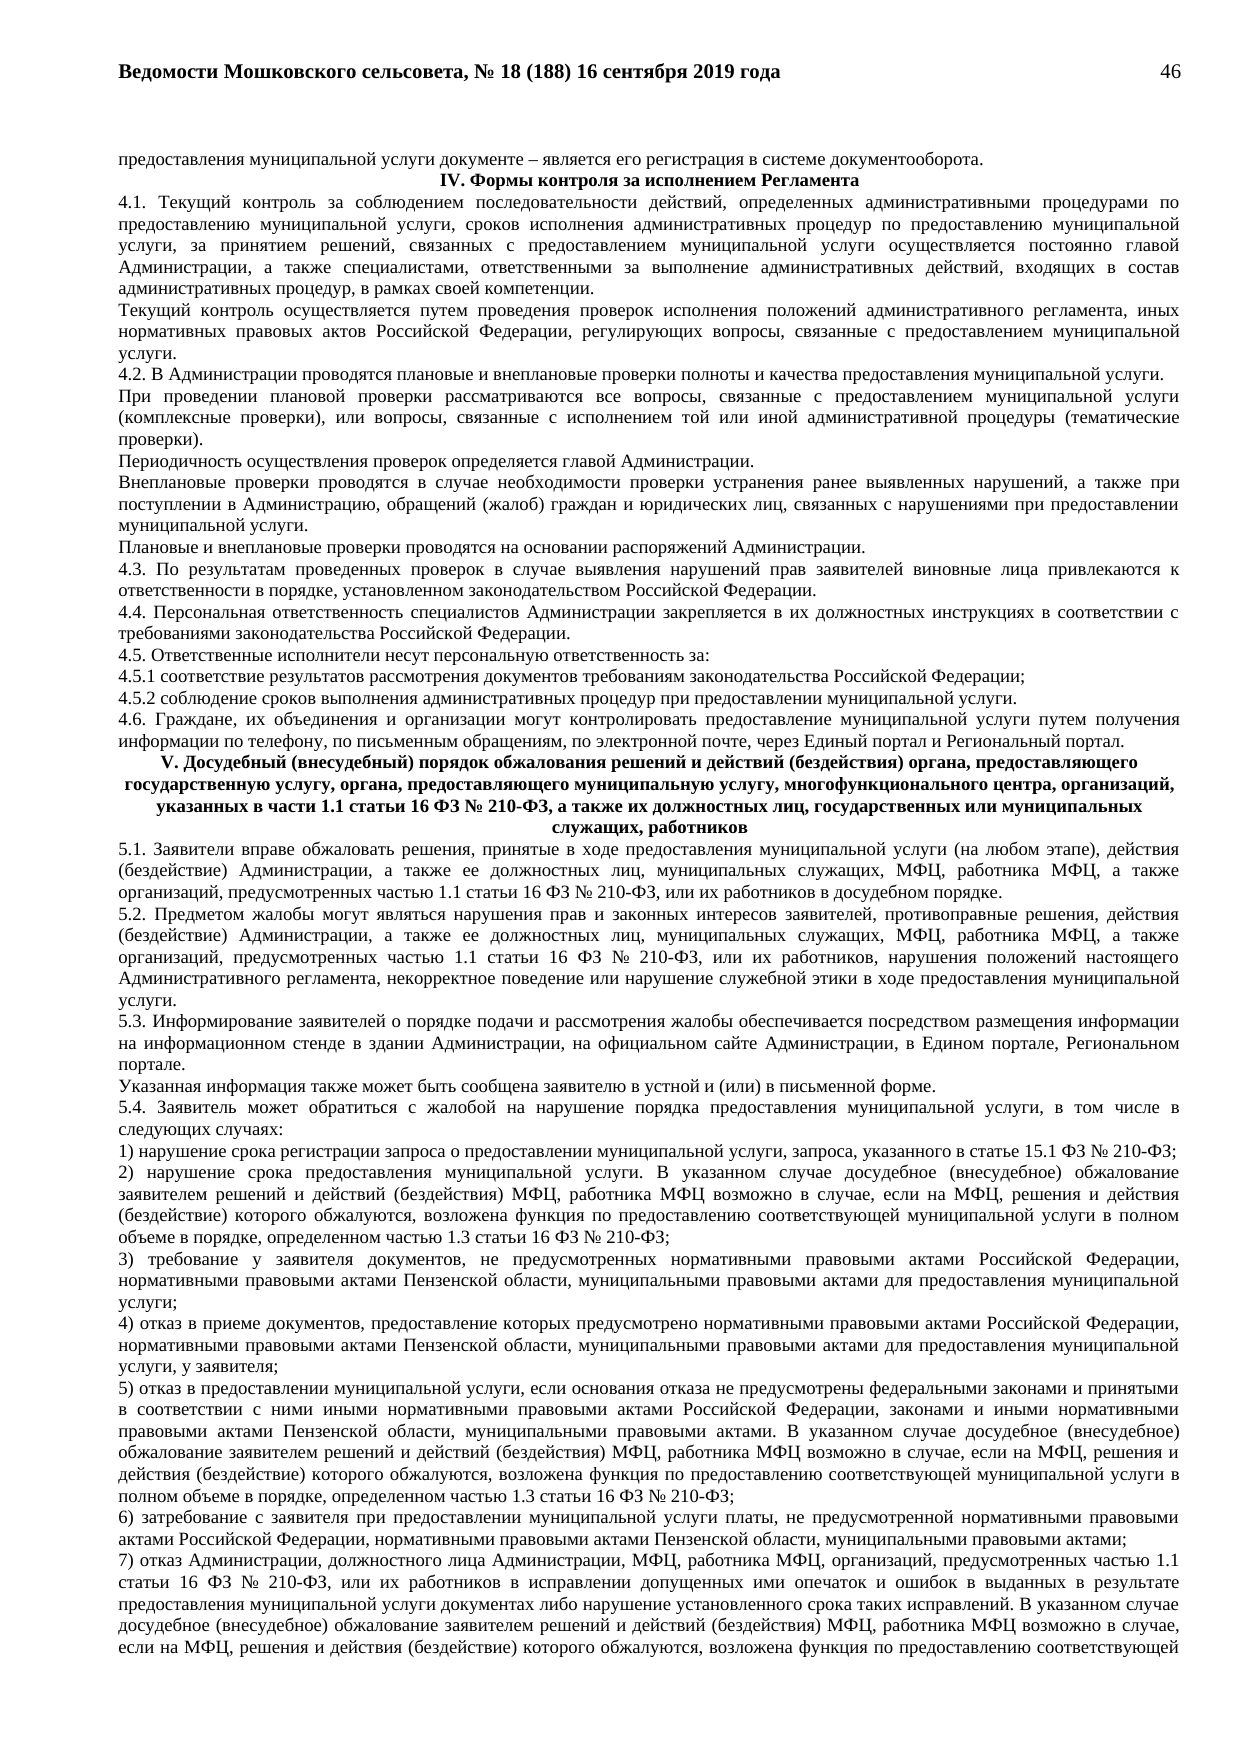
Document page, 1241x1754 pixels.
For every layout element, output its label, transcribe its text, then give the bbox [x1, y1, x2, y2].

text 4.4. Персональная ответственность специалистов Администрации закрепляется в их должностных инструкциях в соответствии с требованиями законодательства Российской Федерации. [118, 601, 1181, 644]
text 4) отказ в приеме документов, предоставление которых предусмотрено нормативными правовыми актами Российской Федерации, нормативными правовыми актами Пензенской области, муниципальными правовыми актами для предоставления муниципальной услуги, у заявителя; [118, 1312, 1181, 1377]
text 6) затребование с заявителя при предоставлении муниципальной услуги платы, не предусмотренной нормативными правовыми актами Российской Федерации, нормативными правовыми актами Пензенской области, муниципальными правовыми актами; [118, 1506, 1181, 1549]
text 5.1. Заявители вправе обжаловать решения, принятые в ходе предоставления муниципальной услуги (на любом этапе), действия (бездействие) Администрации, а также ее должностных лиц, муниципальных служащих, МФЦ, работника МФЦ, а также организаций, предусмотренных частью 1.1 статьи 16 ФЗ № 210-ФЗ, или их работников в досудебном порядке. [118, 838, 1181, 902]
text 4.5.1 соответствие результатов рассмотрения документов требованиям законодательства Российской Федерации; [118, 665, 1181, 687]
text 5) отказ в предоставлении муниципальной услуги, если основания отказа не предусмотрены федеральными законами и принятыми в соответствии с ними иными нормативными правовыми актами Российской Федерации, законами и иными нормативными правовыми актами Пензенской области, муниципальными правовыми актами. В указанном случае досудебное (внесудебное) обжалование заявителем решений и действий (бездействия) МФЦ, работника МФЦ возможно в случае, если на МФЦ, решения и действия (бездействие) которого обжалуются, возложена функция по предоставлению соответствующей муниципальной услуги в полном объеме в порядке, определенном частью 1.3 статьи 16 ФЗ № 210-ФЗ; [118, 1377, 1181, 1506]
text Указанная информация также может быть сообщена заявителю в устной и (или) в письменной форме. [118, 1075, 1181, 1096]
text Плановые и внеплановые проверки проводятся на основании распоряжений Администрации. [118, 536, 1181, 557]
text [118, 1549, 1181, 1657]
text 5.3. Информирование заявителей о порядке подачи и рассмотрения жалобы обеспечивается посредством размещения информации на информационном стенде в здании Администрации, на официальном сайте Администрации, в Едином портале, Региональном портале. [118, 1010, 1181, 1075]
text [118, 148, 1181, 169]
text 4.5.2 соблюдение сроков выполнения административных процедур при предоставлении муниципальной услуги. [118, 687, 1181, 708]
text Текущий контроль осуществляется путем проведения проверок исполнения положений административного регламента, иных нормативных правовых актов Российской Федерации, регулирующих вопросы, связанные с предоставлением муниципальной услуги. [118, 299, 1181, 363]
text 2) нарушение срока предоставления муниципальной услуги. В указанном случае досудебное (внесудебное) обжалование заявителем решений и действий (бездействия) МФЦ, работника МФЦ возможно в случае, если на МФЦ, решения и действия (бездействие) которого обжалуются, возложена функция по предоставлению соответствующей муниципальной услуги в полном объеме в порядке, определенном частью 1.3 статьи 16 ФЗ № 210-ФЗ; [118, 1161, 1181, 1247]
text 4.2. В Администрации проводятся плановые и внеплановые проверки полноты и качества предоставления муниципальной услуги. [118, 363, 1181, 385]
text 4.6. Граждане, их объединения и организации могут контролировать предоставление муниципальной услуги путем получения информации по телефону, по письменным обращениям, по электронной почте, через Единый портал и Региональный портал. [118, 708, 1181, 751]
text 3) требование у заявителя документов, не предусмотренных нормативными правовыми актами Российской Федерации, нормативными правовыми актами Пензенской области, муниципальными правовыми актами для предоставления муниципальной услуги; [118, 1247, 1181, 1312]
text V. Досудебный (внесудебный) порядок обжалования решений и действий (бездействия) органа, предоставляющего государственную услугу, органа, предоставляющего муниципальную услугу, многофункционального центра, организаций, указанных в части 1.1 статьи 16 ФЗ № 210-ФЗ, а также их должностных лиц, государственных или муниципальных служащих, работников [118, 751, 1181, 838]
text 4.5. Ответственные исполнители несут персональную ответственность за: [118, 644, 1181, 665]
text При проведении плановой проверки рассматриваются все вопросы, связанные с предоставлением муниципальной услуги (комплексные проверки), или вопросы, связанные с исполнением той или иной административной процедуры (тематические проверки). [118, 385, 1181, 449]
text IV. Формы контроля за исполнением Регламента [118, 169, 1181, 191]
text 4.1. Текущий контроль за соблюдением последовательности действий, определенных административными процедурами по предоставлению муниципальной услуги, сроков исполнения административных процедур по предоставлению муниципальной услуги, за принятием решений, связанных с предоставлением муниципальной услуги осуществляется постоянно главой Администрации, а также специалистами, ответственными за выполнение административных действий, входящих в состав административных процедур, в рамках своей компетенции. [118, 191, 1181, 299]
text 4.3. По результатам проведенных проверок в случае выявления нарушений прав заявителей виновные лица привлекаются к ответственности в порядке, установленном законодательством Российской Федерации. [118, 557, 1181, 601]
text 1) нарушение срока регистрации запроса о предоставлении муниципальной услуги, запроса, указанного в статье 15.1 ФЗ № 210-ФЗ; [118, 1139, 1181, 1161]
text Внеплановые проверки проводятся в случае необходимости проверки устранения ранее выявленных нарушений, а также при поступлении в Администрацию, обращений (жалоб) граждан и юридических лиц, связанных с нарушениями при предоставлении муниципальной услуги. [118, 471, 1181, 536]
text 5.2. Предметом жалобы могут являться нарушения прав и законных интересов заявителей, противоправные решения, действия (бездействие) Администрации, а также ее должностных лиц, муниципальных служащих, МФЦ, работника МФЦ, а также организаций, предусмотренных частью 1.1 статьи 16 ФЗ № 210-ФЗ, или их работников, нарушения положений настоящего Административного регламента, некорректное поведение или нарушение служебной этики в ходе предоставления муниципальной услуги. [118, 902, 1181, 1010]
text Периодичность осуществления проверок определяется главой Администрации. [118, 449, 1181, 471]
text 5.4. Заявитель может обратиться с жалобой на нарушение порядка предоставления муниципальной услуги, в том числе в следующих случаях: [118, 1096, 1181, 1139]
